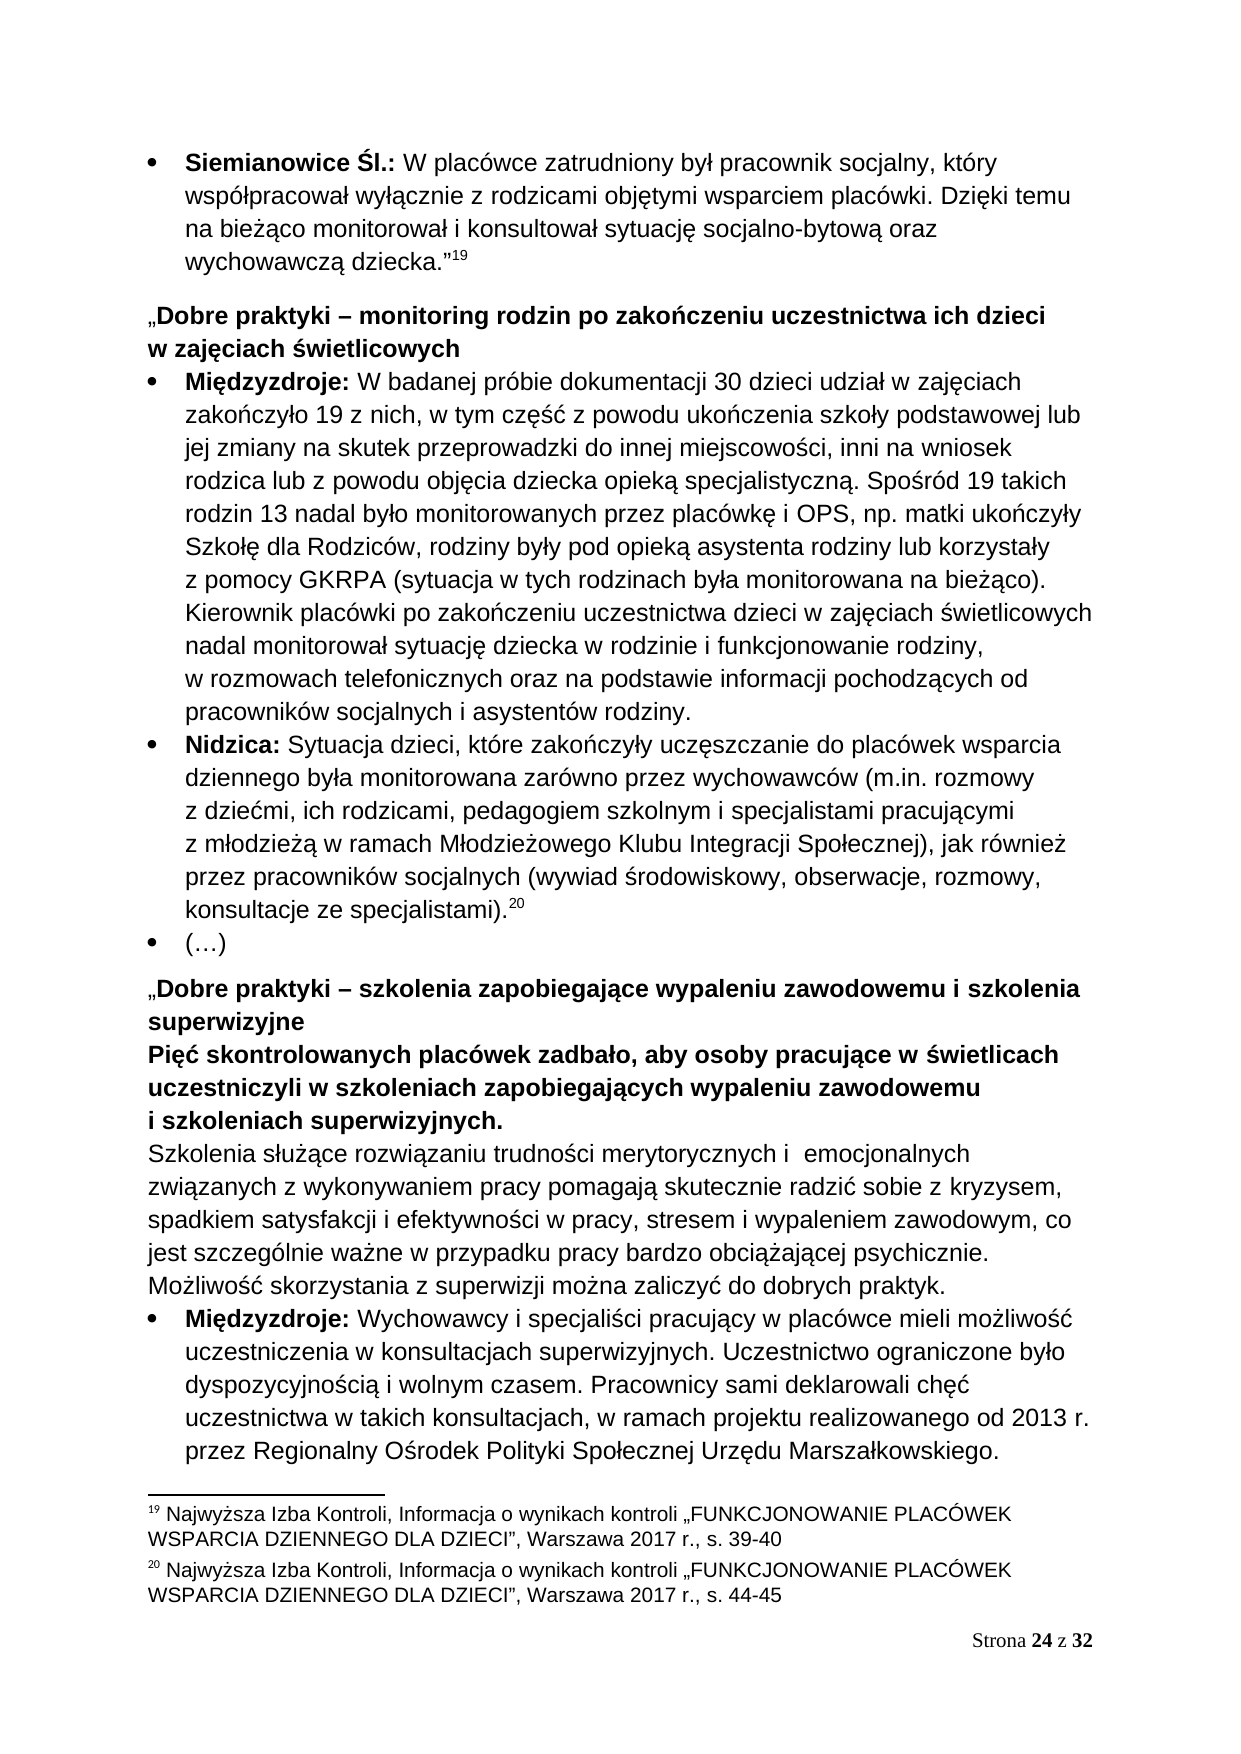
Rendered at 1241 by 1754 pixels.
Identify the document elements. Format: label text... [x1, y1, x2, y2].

list Nidzica: Sytuacja dzieci, które zakończyły uczęszczanie do placówek wsparcia dziennego była monitorowana zarówno przez wychowawców (m.in. rozmowy z dziećmi, ich rodzicami, pedagogiem szkolnym i specjalistami pracującymi z młodzieżą w ramach Młodzieżowego Klubu Integracji Społecznej), jak również przez pracowników socjalnych (wywiad środowiskowy, obserwacje, rozmowy, konsultacje ze specjalistami). [148, 730, 1093, 924]
text Pięć skontrolowanych placówek zadbało, aby osoby pracujące w świetlicach uczestniczyli w szkoleniach zapobiegających wypaleniu zawodowemu i szkoleniach superwizyjnych. [148, 1040, 1093, 1135]
text Szkolenia służące rozwiązaniu trudności merytorycznych i emocjonalnych związanych z wykonywaniem pracy pomagają skutecznie radzić sobie z kryzysem, spadkiem satysfakcji i efektywności w pracy, stresem i wypaleniem zawodowym, co jest szczególnie ważne w przypadku pracy bardzo obciążającej psychicznie. Możliwość skorzystania z superwizji można zaliczyć do dobrych praktyk. [148, 1139, 1093, 1300]
list Międzyzdroje: W badanej próbie dokumentacji 30 dzieci udział w zajęciach zakończyło 19 z nich, w tym część z powodu ukończenia szkoły podstawowej lub jej zmiany na skutek przeprowadzki do innej miejscowości, inni na wniosek rodzica lub z powodu objęcia dziecka opieką specjalistyczną. Spośród 19 takich rodzin 13 nadal było monitorowanych przez placówkę i OPS, np. matki ukończyły Szkołę dla Rodziców, rodziny były pod opieką asystenta rodziny lub korzystały z pomocy GKRPA (sytuacja w tych rodzinach była monitorowana na bieżąco). Kierownik placówki po zakończeniu uczestnictwa dzieci w zajęciach świetlicowych nadal monitorował sytuację dziecka w rodzinie i funkcjonowanie rodziny, w rozmowach telefonicznych oraz na podstawie informacji pochodzących od pracowników socjalnych i asystentów rodziny. [148, 367, 1093, 726]
list Siemianowice Śl.: W placówce zatrudniony był pracownik socjalny, który współpracował wyłącznie z rodzicami objętymi wsparciem placówki. Dzięki temu na bieżąco monitorował i konsultował sytuację socjalno-bytową oraz wychowawczą dziecka.” [148, 148, 1093, 276]
list (…) [148, 928, 1093, 957]
text „Dobre praktyki – szkolenia zapobiegające wypaleniu zawodowemu i szkolenia superwizyjne [148, 974, 1093, 1036]
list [148, 1304, 1093, 1465]
text „Dobre praktyki – monitoring rodzin po zakończeniu uczestnictwa ich dzieci w zajęciach świetlicowych [148, 301, 1093, 362]
